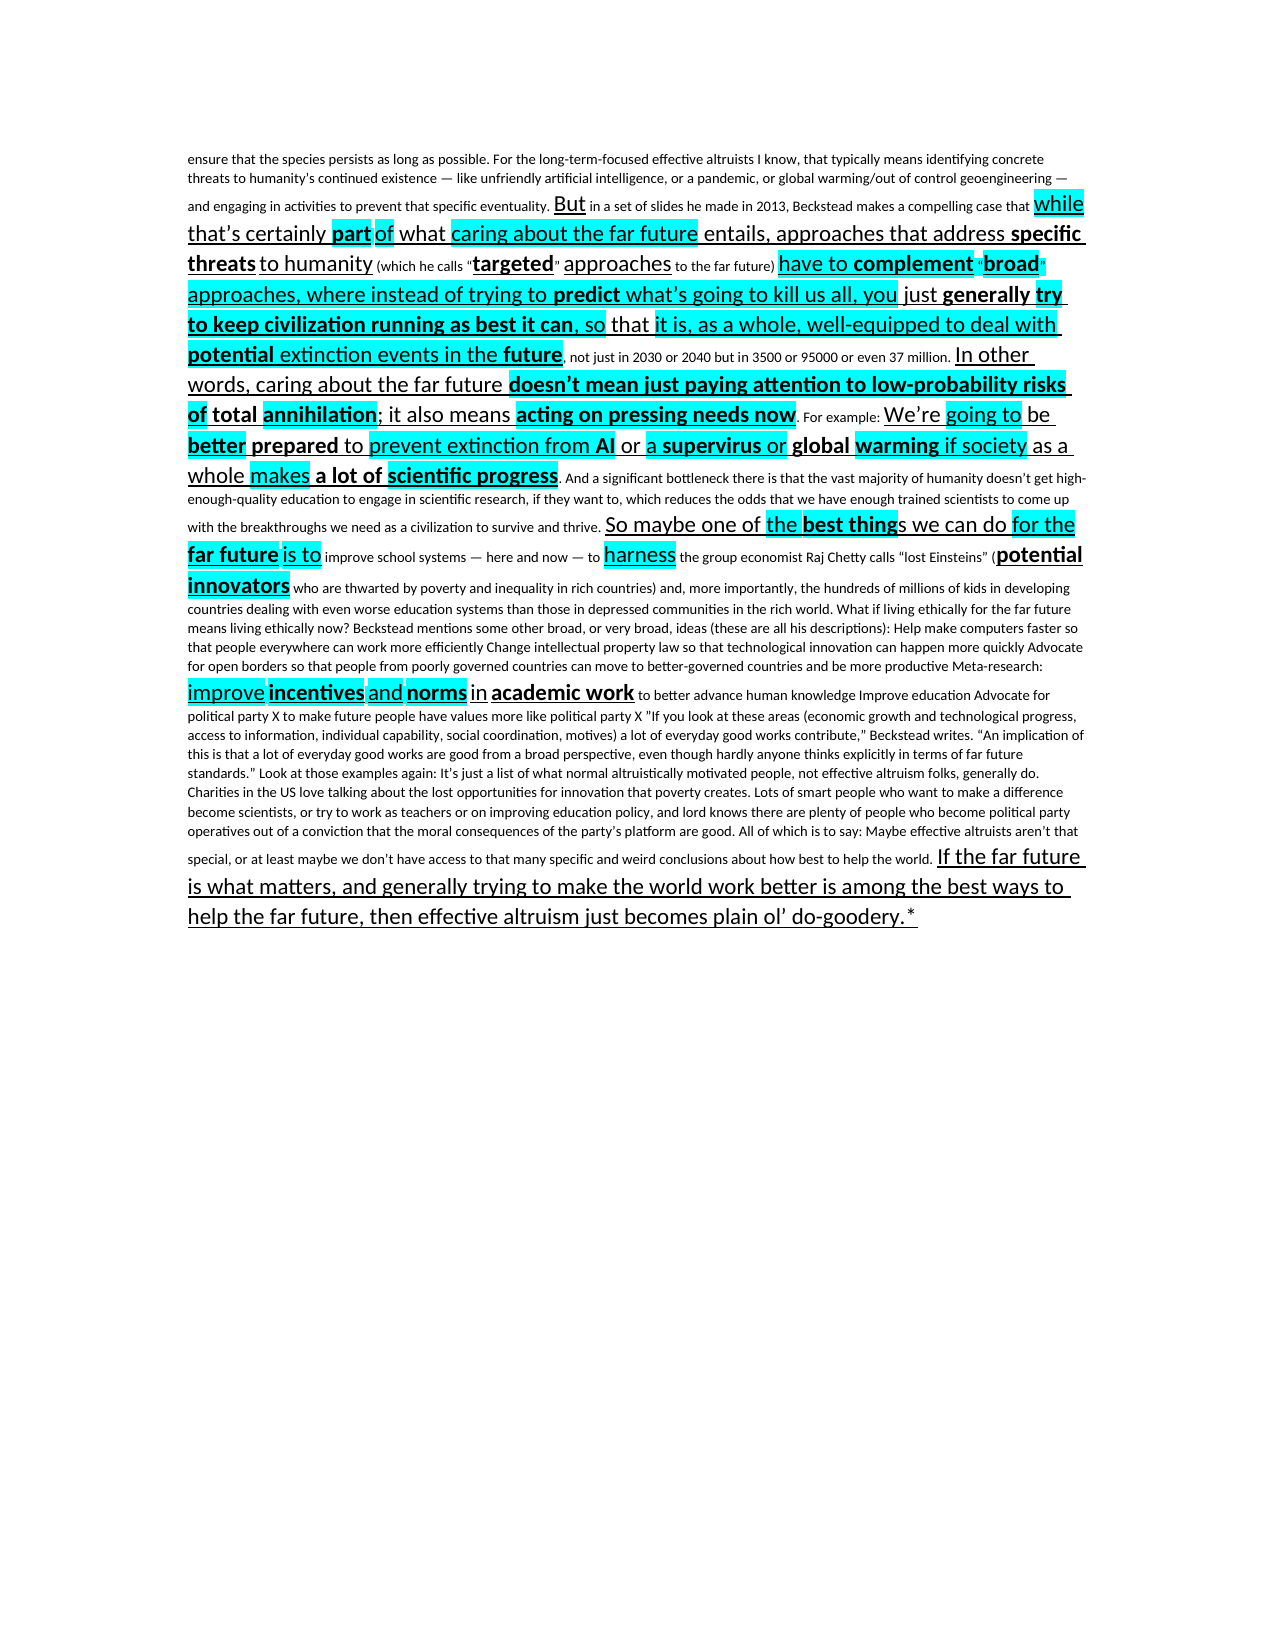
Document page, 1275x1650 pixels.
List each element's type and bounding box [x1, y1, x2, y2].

text [187, 150, 1087, 931]
